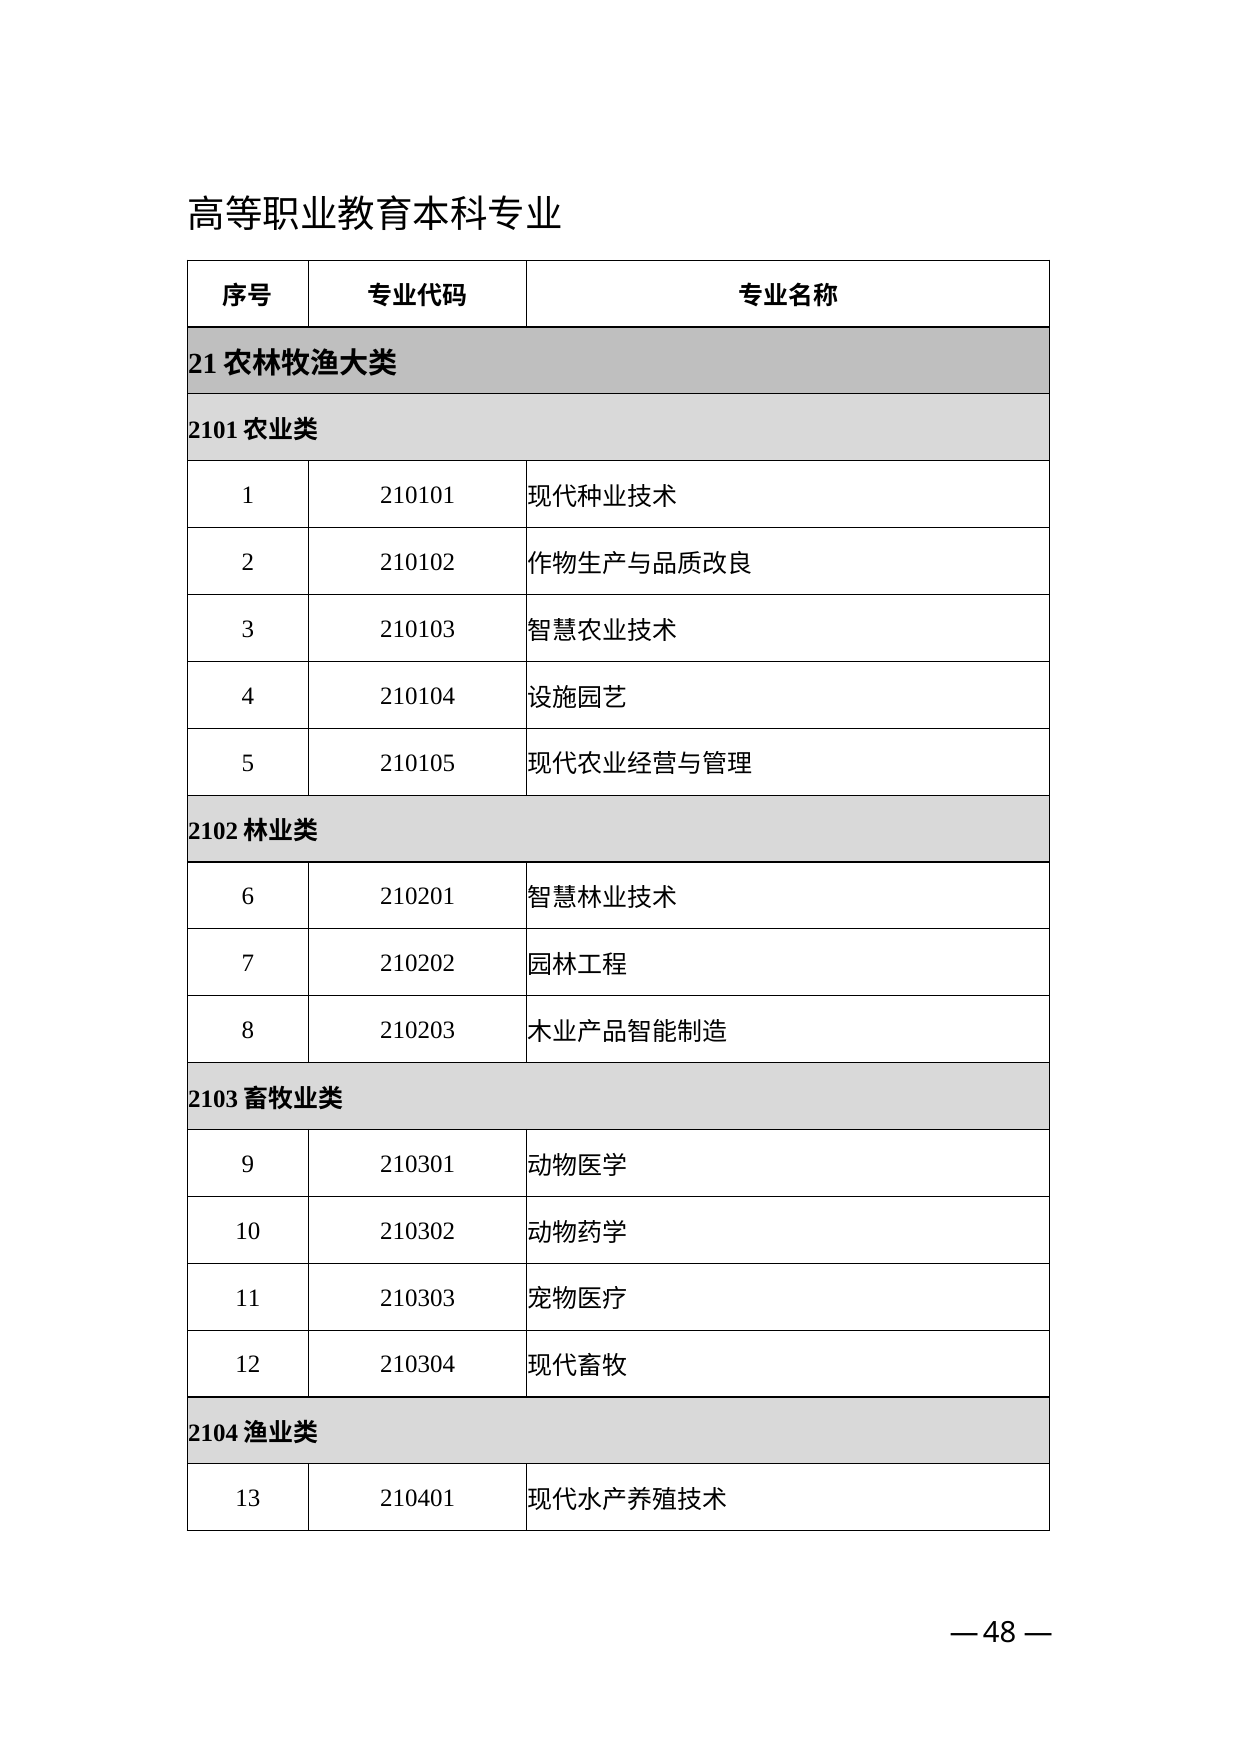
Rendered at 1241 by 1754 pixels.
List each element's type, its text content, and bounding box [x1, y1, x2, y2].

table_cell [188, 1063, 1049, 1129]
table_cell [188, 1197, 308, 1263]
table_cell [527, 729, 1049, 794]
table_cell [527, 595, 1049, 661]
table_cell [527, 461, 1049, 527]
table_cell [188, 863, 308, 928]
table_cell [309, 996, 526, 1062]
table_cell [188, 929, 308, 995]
table_header 专业代码 [309, 261, 526, 326]
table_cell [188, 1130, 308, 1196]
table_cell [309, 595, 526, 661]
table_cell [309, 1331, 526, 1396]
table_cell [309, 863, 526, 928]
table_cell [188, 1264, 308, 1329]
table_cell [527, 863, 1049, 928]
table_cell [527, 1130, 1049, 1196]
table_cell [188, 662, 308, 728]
table_cell 21农林牧渔大类 [188, 328, 1049, 393]
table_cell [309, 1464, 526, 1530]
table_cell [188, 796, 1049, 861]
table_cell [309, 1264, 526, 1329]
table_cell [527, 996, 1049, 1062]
text 高等职业教育本科专业 [187, 178, 1053, 243]
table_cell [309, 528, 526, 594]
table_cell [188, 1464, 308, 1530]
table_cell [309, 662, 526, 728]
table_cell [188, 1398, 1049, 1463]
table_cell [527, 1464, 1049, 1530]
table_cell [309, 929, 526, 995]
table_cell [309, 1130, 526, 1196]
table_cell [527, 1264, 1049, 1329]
table_cell 1 [188, 461, 308, 527]
table_header 专业名称 [527, 261, 1049, 326]
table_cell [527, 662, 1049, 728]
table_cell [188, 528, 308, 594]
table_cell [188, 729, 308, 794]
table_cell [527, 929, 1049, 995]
table_cell 2101农业类 [188, 394, 1049, 460]
table_cell 210101 [309, 461, 526, 527]
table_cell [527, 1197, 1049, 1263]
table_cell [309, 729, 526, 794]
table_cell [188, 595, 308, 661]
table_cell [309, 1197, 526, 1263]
table_header 序号 [188, 261, 308, 326]
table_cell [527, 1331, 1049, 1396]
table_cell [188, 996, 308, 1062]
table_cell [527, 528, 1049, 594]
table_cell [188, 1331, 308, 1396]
